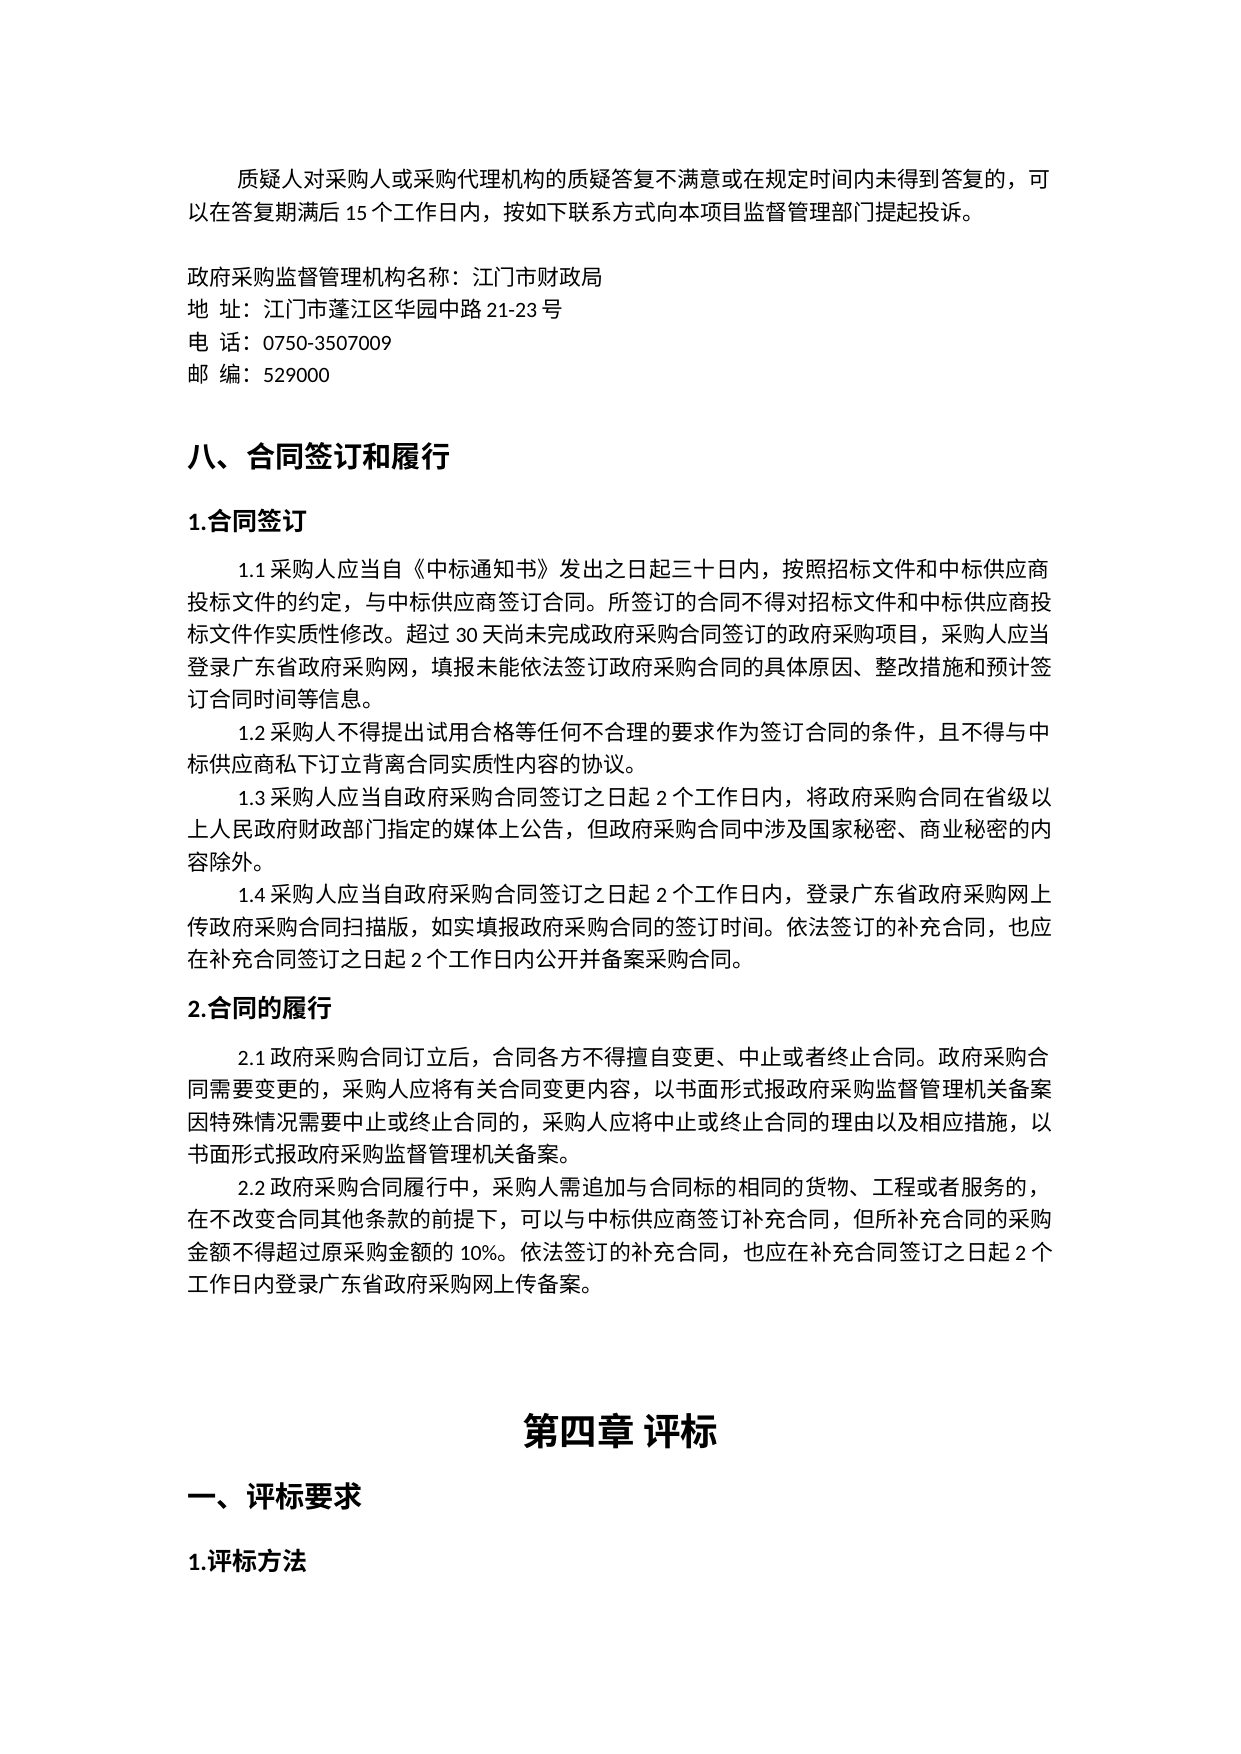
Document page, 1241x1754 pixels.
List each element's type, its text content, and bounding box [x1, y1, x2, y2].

text 2.1政府采购合同订立后，合同各方不得擅自变更、中止或者终止合同。政府采购合同需要变更的，采购人应将有关合同变更内容，以书面形式报政府采购监督管理机关备案；因特殊情况需要中止或终止合同的，采购人应将中止或终止合同的理由以及相应措施，以书面形式报政府采购监督管理机关备案。 [187, 1039, 1053, 1169]
text 1.评标方法 [187, 1527, 1053, 1592]
text 1.2采购人不得提出试用合格等任何不合理的要求作为签订合同的条件，且不得与中标供应商私下订立背离合同实质性内容的协议。 [187, 714, 1053, 779]
text 第四章 评标 [187, 1397, 1053, 1462]
text 邮 编：529000 [187, 357, 1053, 389]
text 1.合同签订 [187, 487, 1053, 552]
text 2.2政府采购合同履行中，采购人需追加与合同标的相同的货物、工程或者服务的，在不改变合同其他条款的前提下，可以与中标供应商签订补充合同，但所补充合同的采购金额不得超过原采购金额的10%。依法签订的补充合同，也应在补充合同签订之日起2个工作日内登录广东省政府采购网上传备案。 [187, 1169, 1053, 1299]
text 1.4采购人应当自政府采购合同签订之日起2个工作日内，登录广东省政府采购网上传政府采购合同扫描版，如实填报政府采购合同的签订时间。依法签订的补充合同，也应在补充合同签订之日起2个工作日内公开并备案采购合同。 [187, 877, 1053, 974]
text 一、评标要求 [187, 1462, 1053, 1527]
text 政府采购监督管理机构名称：江门市财政局 [187, 259, 1053, 292]
text 八、合同签订和履行 [187, 422, 1053, 487]
text 2.合同的履行 [187, 974, 1053, 1039]
text 地 址：江门市蓬江区华园中路21-23号 [187, 292, 1053, 324]
text 质疑人对采购人或采购代理机构的质疑答复不满意或在规定时间内未得到答复的，可以在答复期满后15个工作日内，按如下联系方式向本项目监督管理部门提起投诉。 [187, 162, 1053, 227]
text 电 话：0750-3507009 [187, 324, 1053, 357]
text 1.1采购人应当自《中标通知书》发出之日起三十日内，按照招标文件和中标供应商投标文件的约定，与中标供应商签订合同。所签订的合同不得对招标文件和中标供应商投标文件作实质性修改。超过30天尚未完成政府采购合同签订的政府采购项目，采购人应当登录广东省政府采购网，填报未能依法签订政府采购合同的具体原因、整改措施和预计签订合同时间等信息。 [187, 552, 1053, 714]
text 1.3采购人应当自政府采购合同签订之日起2个工作日内，将政府采购合同在省级以上人民政府财政部门指定的媒体上公告，但政府采购合同中涉及国家秘密、商业秘密的内容除外。 [187, 779, 1053, 877]
